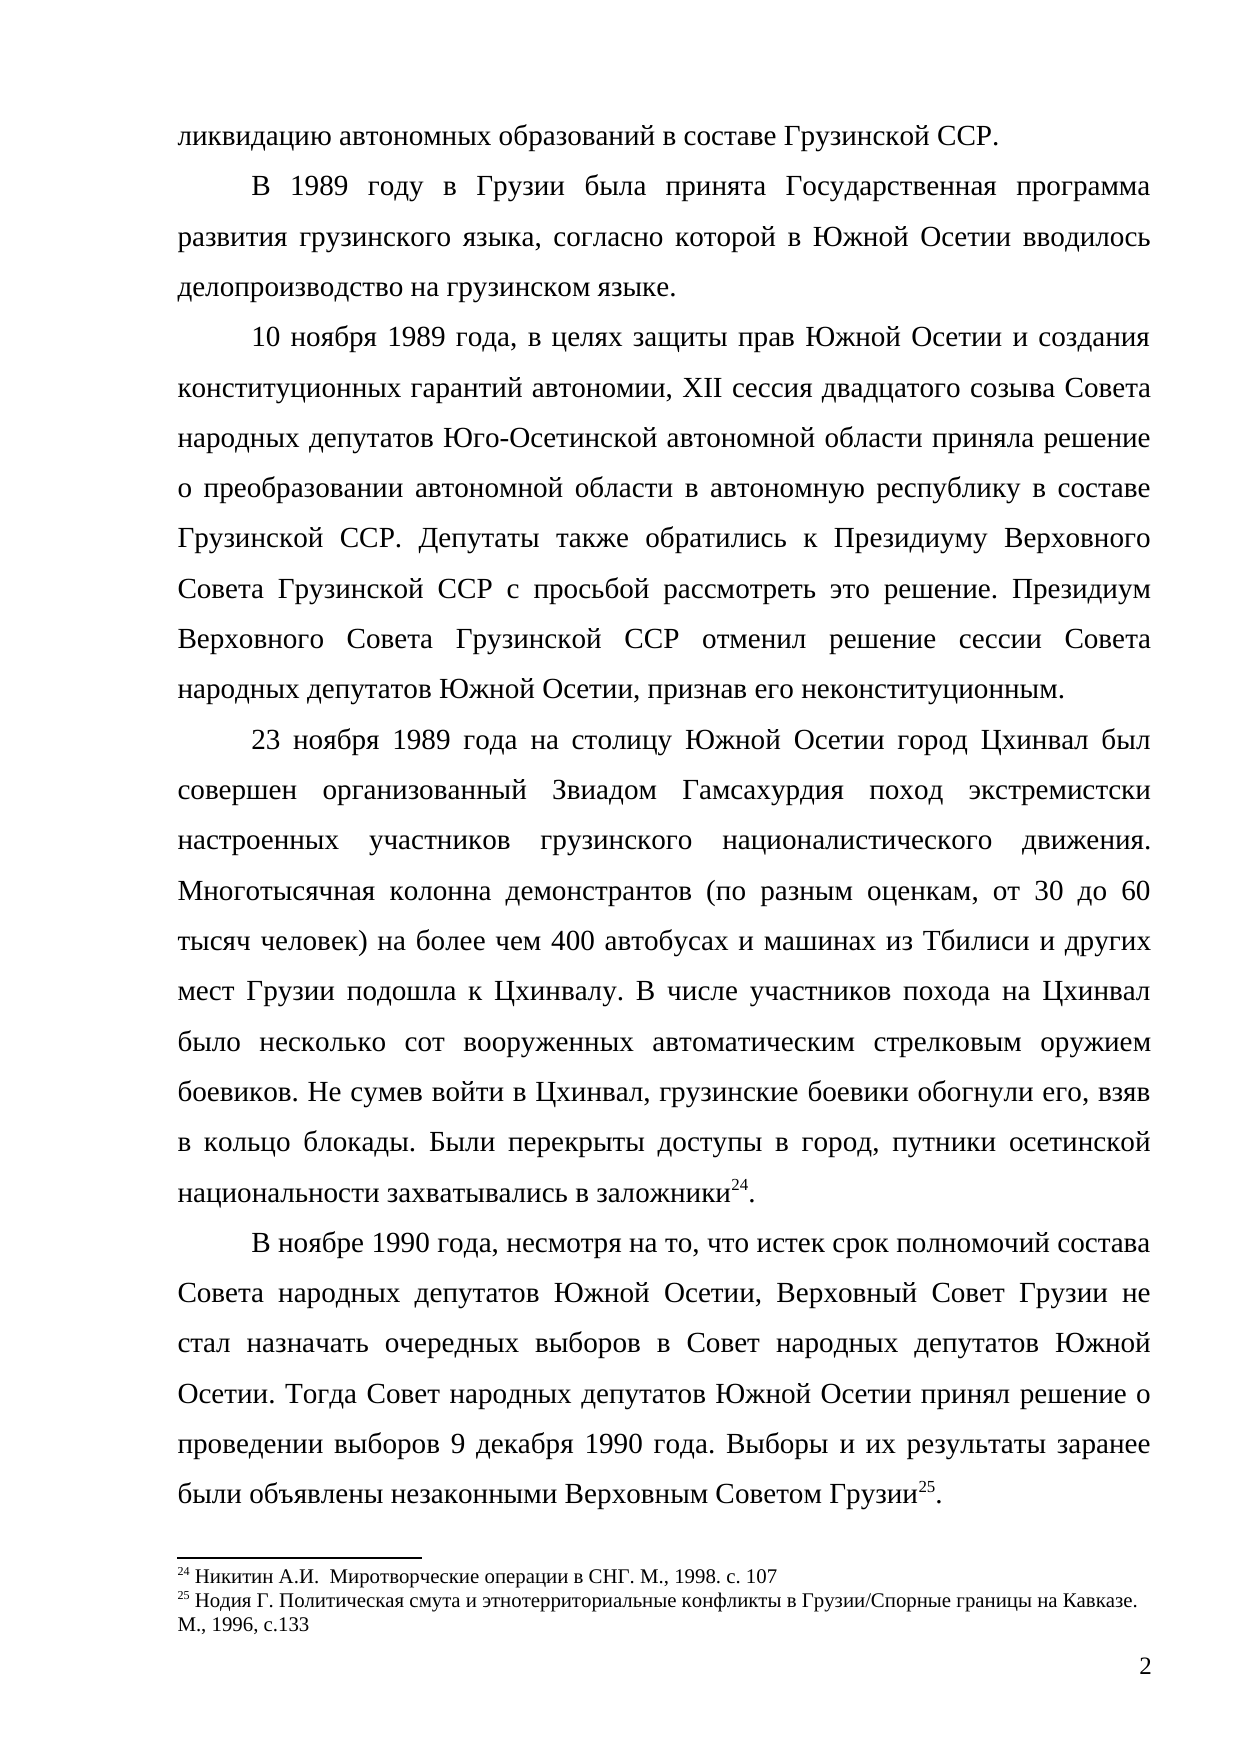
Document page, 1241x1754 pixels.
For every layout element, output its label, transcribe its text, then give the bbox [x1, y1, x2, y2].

text В ноябре 1990 года, несмотря на то, что истек срок полномочий состава Совета народных депутатов Южной Осетии, Верховный Совет Грузии не стал назначать очередных выборов в Совет народных депутатов Южной Осетии. Тогда Совет народных депутатов Южной Осетии принял решение о проведении выборов 9 декабря 1990 года. Выборы и их результаты заранее были объявлены незаконными Верховным Советом Грузии. [177, 1225, 1152, 1510]
text В 1989 году в Грузии была принята Государственная программа развития грузинского языка, согласно которой в Южной Осетии вводилось делопроизводство на грузинском языке. [177, 168, 1152, 303]
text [177, 118, 1152, 152]
text 10 ноября 1989 года, в целях защиты прав Южной Осетии и создания конституционных гарантий автономии, XII сессия двадцатого созыва Совета народных депутатов Юго-Осетинской автономной области приняла решение о преобразовании автономной области в автономную республику в составе Грузинской ССР. Депутаты также обратились к Президиуму Верховного Совета Грузинской ССР с просьбой рассмотреть это решение. Президиум Верховного Совета Грузинской ССР отменил решение сессии Совета народных депутатов Южной Осетии, признав его неконституционным. [177, 319, 1152, 705]
text 23 ноября 1989 года на столицу Южной Осетии город Цхинвал был совершен организованный Звиадом Гамсахурдия поход экстремистски настроенных участников грузинского националистического движения. Многотысячная колонна демонстрантов (по разным оценкам, от 30 до 60 тысяч человек) на более чем 400 автобусах и машинах из Тбилиси и других мест Грузии подошла к Цхинвалу. В числе участников похода на Цхинвал было несколько сот вооруженных автоматическим стрелковым оружием боевиков. Не сумев войти в Цхинвал, грузинские боевики обогнули его, взяв в кольцо блокады. Были перекрыты доступы в город, путники осетинской национальности захватывались в заложники. [177, 722, 1152, 1208]
